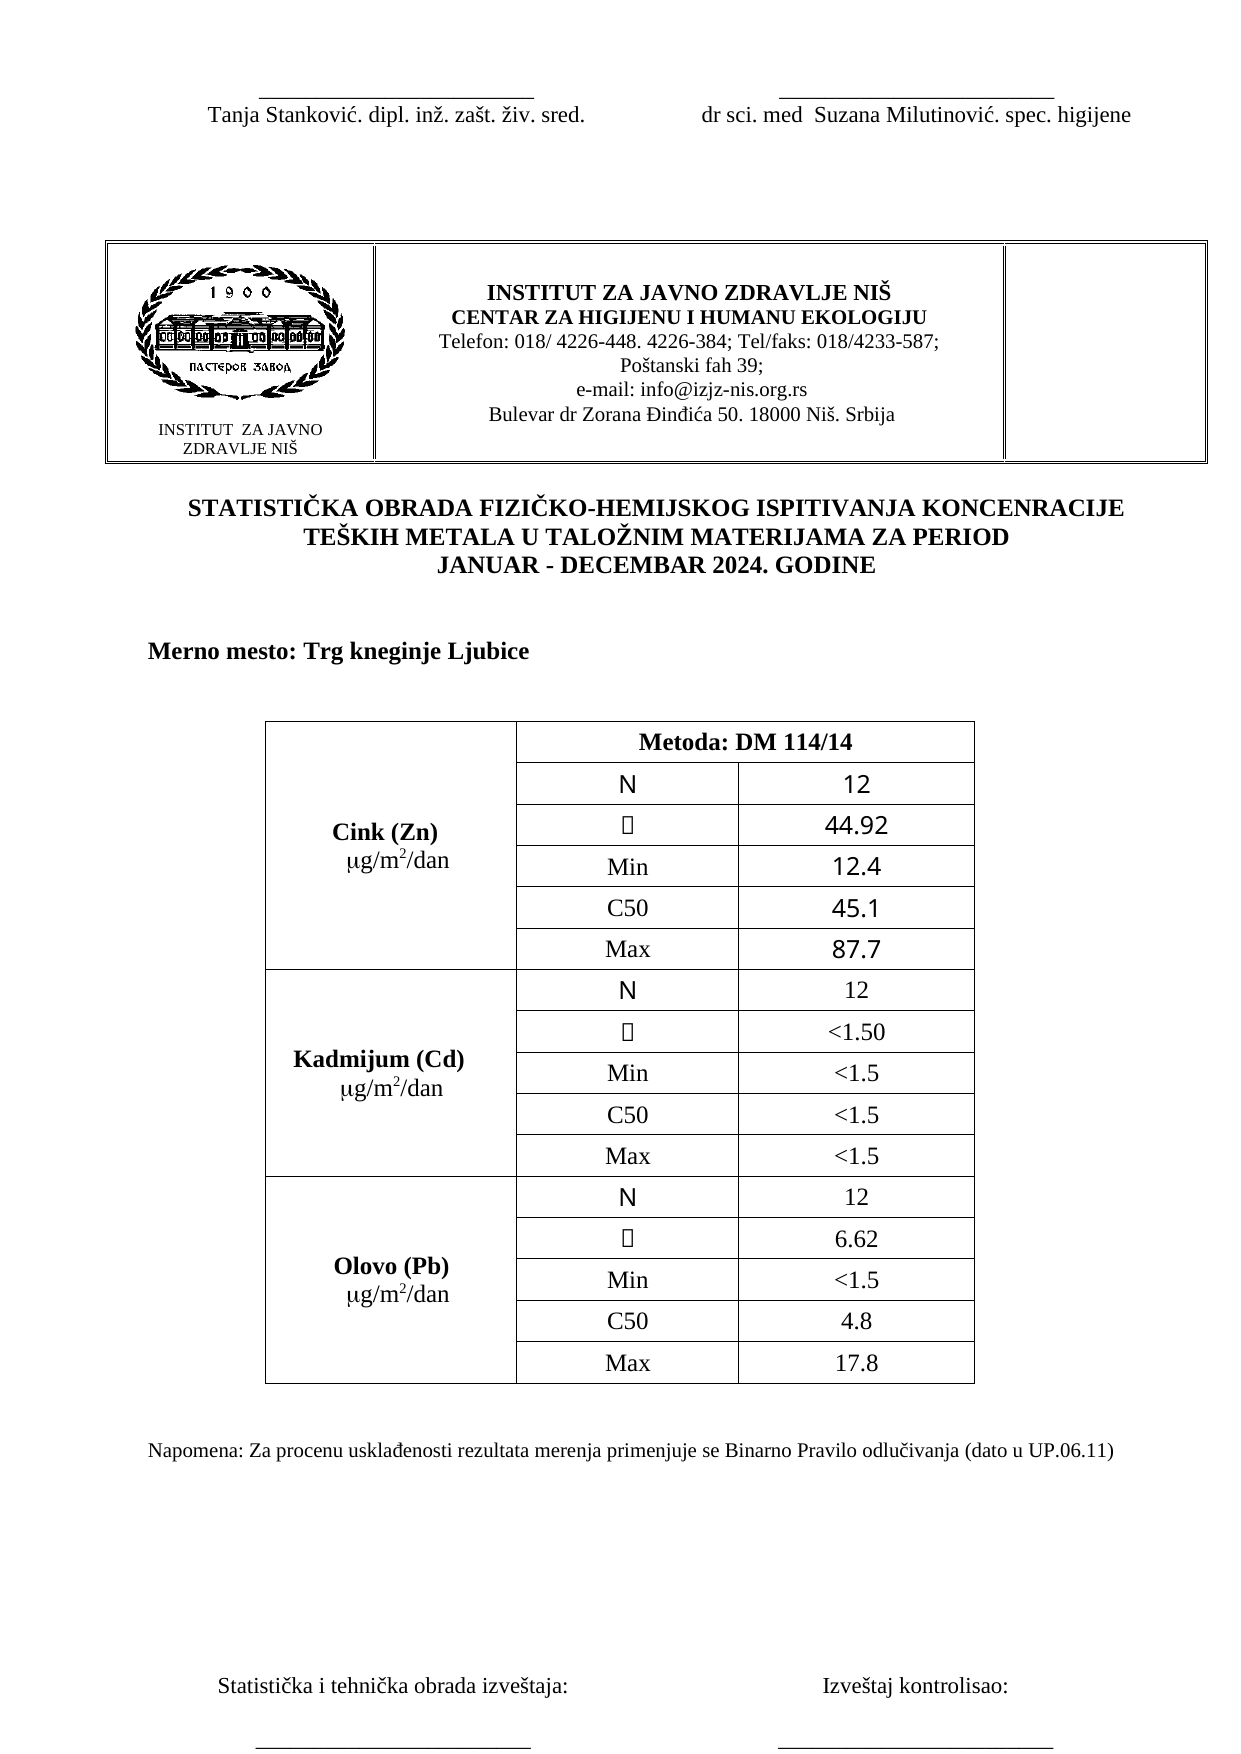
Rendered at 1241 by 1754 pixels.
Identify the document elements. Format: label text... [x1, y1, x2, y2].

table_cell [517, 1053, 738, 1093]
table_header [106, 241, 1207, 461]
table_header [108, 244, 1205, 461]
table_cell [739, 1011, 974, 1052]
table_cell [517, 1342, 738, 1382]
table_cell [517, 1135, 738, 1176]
text STATISTIČKA OBRADA FIZIČKO-HEMIJSKOG ISPITIVANJA KONCENRACIJE TEŠKIH METALA U TALOŽNIM MATERIJAMA ZA PERIOD JANUAR - DECEMBAR 2024. GODINE [148, 493, 1165, 579]
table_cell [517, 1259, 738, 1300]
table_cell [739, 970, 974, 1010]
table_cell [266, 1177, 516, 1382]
text Merno mesto: Trg kneginje Ljubice [148, 636, 1165, 665]
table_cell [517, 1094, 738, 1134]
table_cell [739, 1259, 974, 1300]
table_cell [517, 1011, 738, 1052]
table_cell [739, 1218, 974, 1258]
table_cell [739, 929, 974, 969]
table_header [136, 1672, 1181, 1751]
text Napomena: Za procenu usklađenosti rezultata merenja primenjuje se Binarno Pravilo odlučivanja (dato u UP.06.11) [148, 1438, 1165, 1462]
picture [129, 258, 351, 405]
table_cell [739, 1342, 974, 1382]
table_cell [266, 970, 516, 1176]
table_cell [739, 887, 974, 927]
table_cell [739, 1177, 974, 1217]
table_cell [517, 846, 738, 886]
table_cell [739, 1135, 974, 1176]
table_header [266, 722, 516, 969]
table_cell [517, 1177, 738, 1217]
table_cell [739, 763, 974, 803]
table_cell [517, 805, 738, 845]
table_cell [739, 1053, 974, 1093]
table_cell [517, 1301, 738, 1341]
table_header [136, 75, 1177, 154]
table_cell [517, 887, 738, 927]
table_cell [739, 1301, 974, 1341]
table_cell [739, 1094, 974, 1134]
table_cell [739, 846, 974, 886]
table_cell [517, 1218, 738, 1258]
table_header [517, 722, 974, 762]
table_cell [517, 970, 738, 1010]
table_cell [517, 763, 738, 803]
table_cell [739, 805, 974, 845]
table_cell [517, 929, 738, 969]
